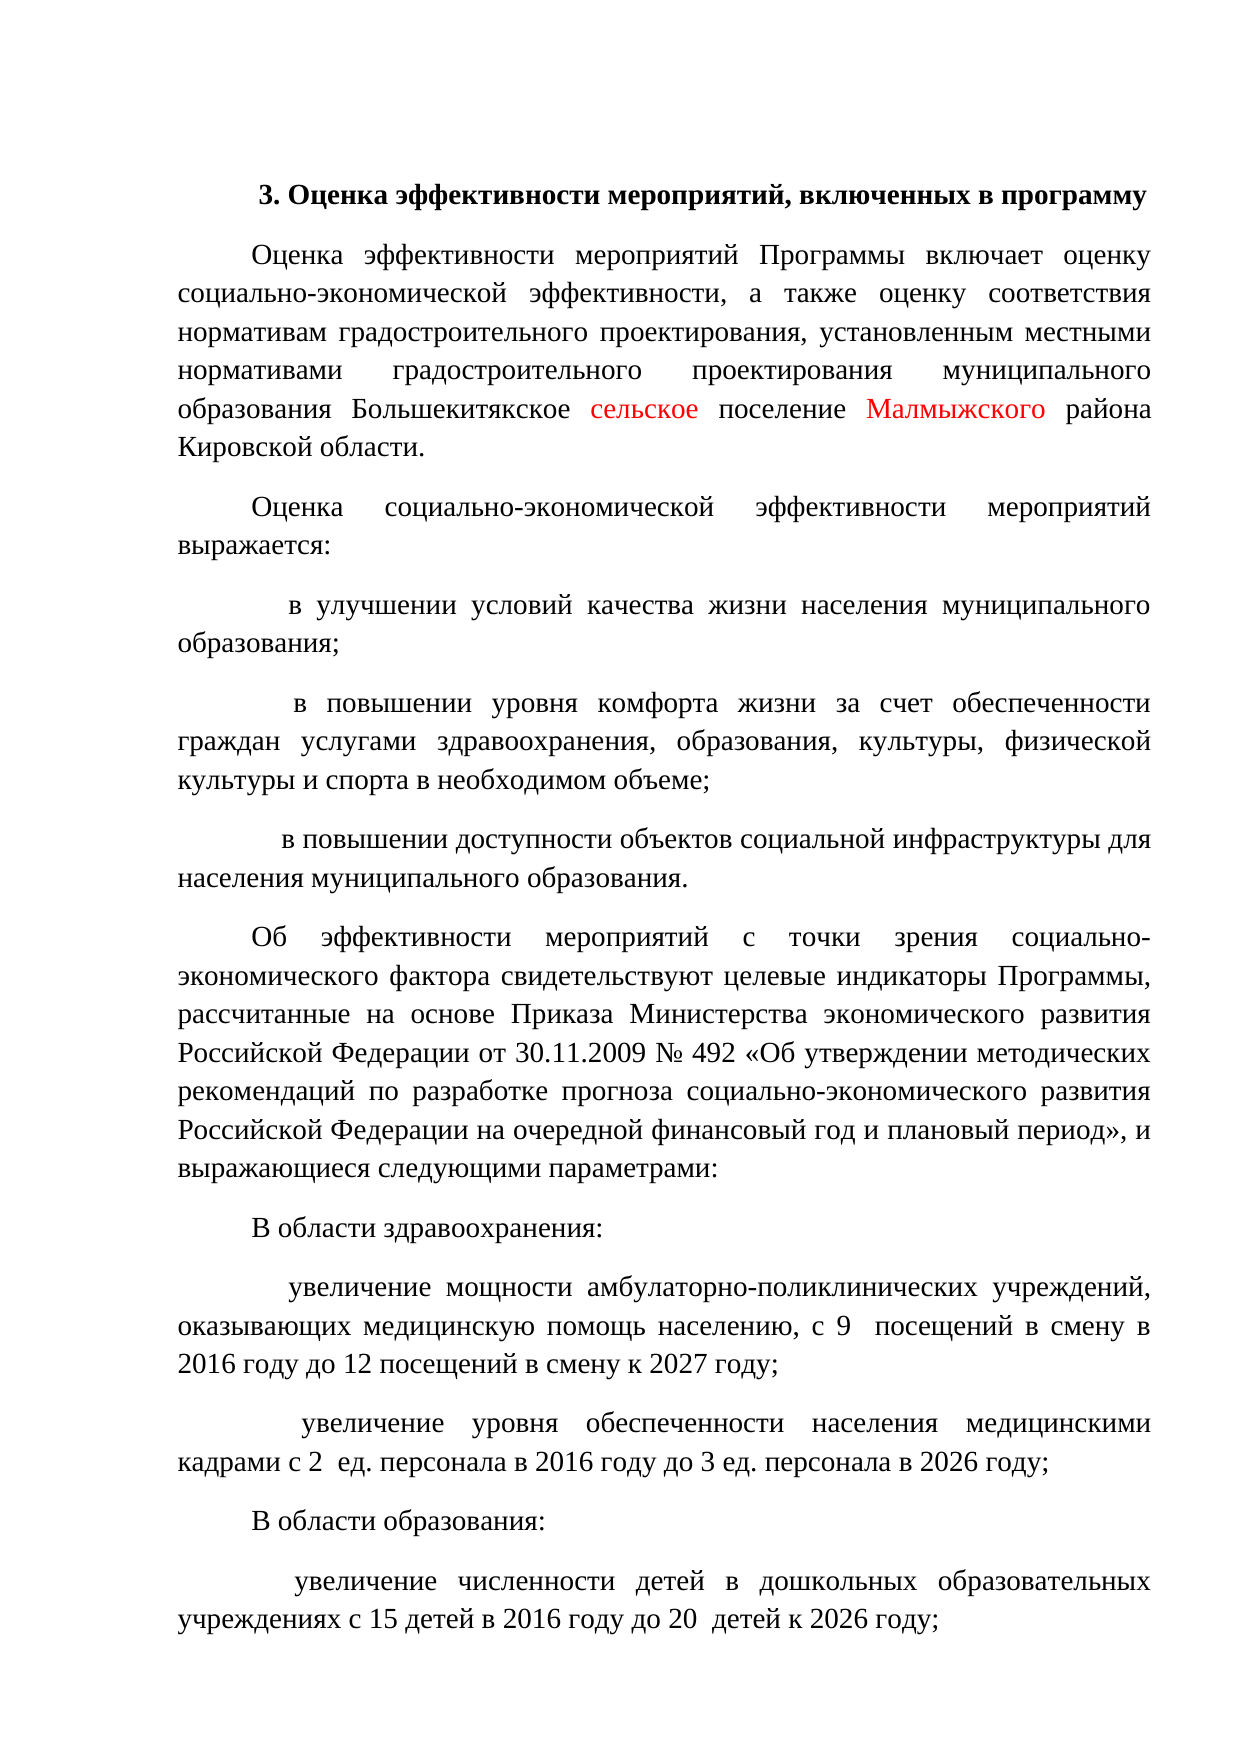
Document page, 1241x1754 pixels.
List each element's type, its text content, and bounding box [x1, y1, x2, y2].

text В области здравоохранения: [177, 1210, 1152, 1243]
text Оценка эффективности мероприятий Программы включает оценку социально-экономической эффективности, а также оценку соответствия нормативам градостроительного проектирования, установленным местными нормативами градостроительного проектирования муниципального образования Большекитякское сельское поселение Малмыжского района Кировской области. [177, 237, 1152, 463]
text 3. Оценка эффективности мероприятий, включенных в программу [177, 177, 1152, 211]
text увеличение численности детей в дошкольных образовательных учреждениях с 15 детей в 2016 году до 20 детей к 2026 году; [177, 1563, 1152, 1635]
text в повышении уровня комфорта жизни за счет обеспеченности граждан услугами здравоохранения, образования, культуры, физической культуры и спорта в необходимом объеме; [177, 685, 1152, 795]
text Оценка социально-экономической эффективности мероприятий выражается: [177, 489, 1152, 561]
text увеличение мощности амбулаторно-поликлинических учреждений, оказывающих медицинскую помощь населению, с 9 посещений в смену в 2016 году до 12 посещений в смену к 2027 году; [177, 1269, 1152, 1380]
text в повышении доступности объектов социальной инфраструктуры для населения муниципального образования. [177, 821, 1152, 893]
text в улучшении условий качества жизни населения муниципального образования; [177, 587, 1152, 659]
text Об эффективности мероприятий с точки зрения социально-экономического фактора свидетельствуют целевые индикаторы Программы, рассчитанные на основе Приказа Министерства экономического развития Российской Федерации от 30.11.2009 № 492 «Об утверждении методических рекомендаций по разработке прогноза социально-экономического развития Российской Федерации на очередной финансовый год и плановый период», и выражающиеся следующими параметрами: [177, 919, 1152, 1184]
text В области образования: [177, 1503, 1152, 1537]
text увеличение уровня обеспеченности населения медицинскими кадрами с 2 ед. персонала в 2016 году до 3 ед. персонала в 2026 году; [177, 1406, 1152, 1478]
